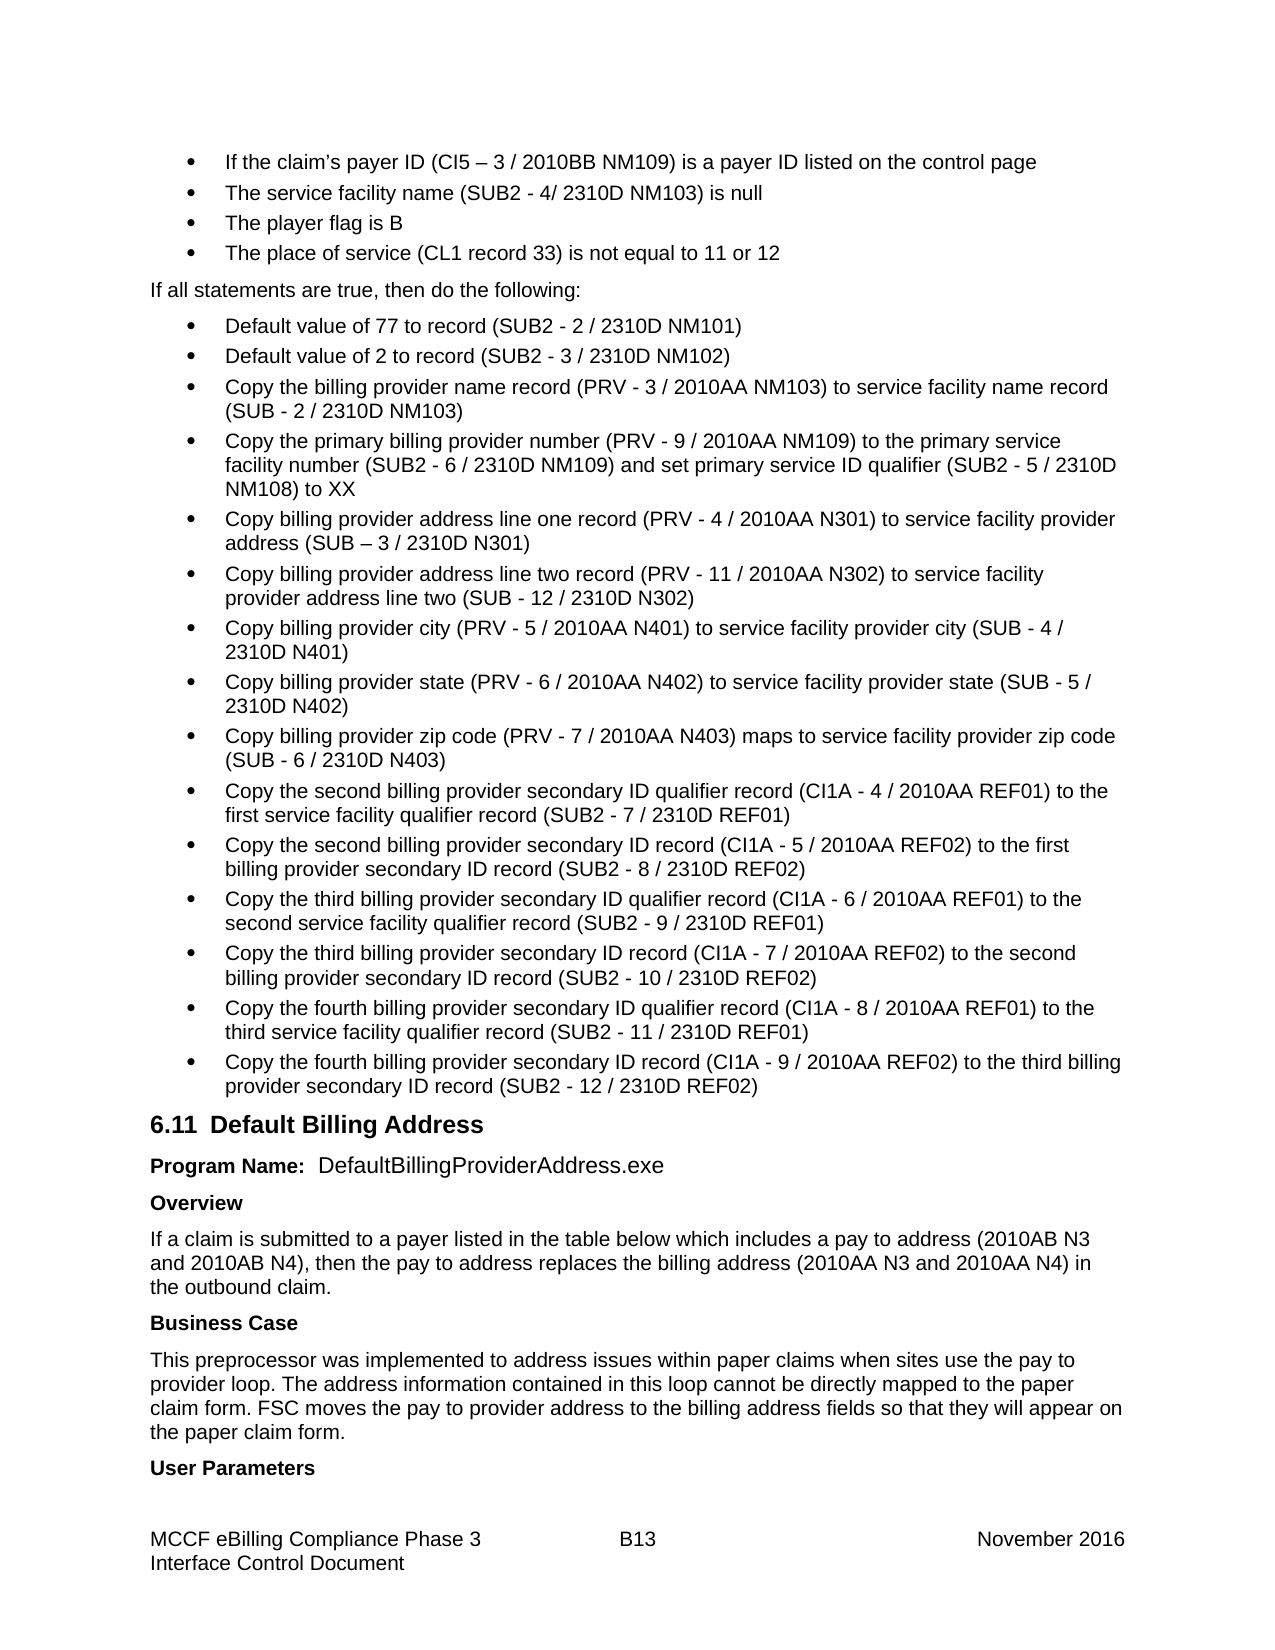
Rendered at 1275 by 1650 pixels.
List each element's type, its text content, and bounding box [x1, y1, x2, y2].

text Program Name: DefaultBillingProviderAddress.exe [150, 1152, 1125, 1178]
text Copy billing provider address line one record (PRV - 4 / 2010AA N301) to service facility provider address (SUB – 3 / 2310D N301) [187, 507, 1125, 555]
text Business Case [150, 1311, 1125, 1335]
text If all statements are true, then do the following: [150, 277, 1125, 301]
text The service facility name (SUB2 - 4/ 2310D NM103) is null [187, 180, 1125, 204]
text Copy the second billing provider secondary ID record (CI1A - 5 / 2010AA REF02) to the first billing provider secondary ID record (SUB2 - 8 / 2310D REF02) [187, 833, 1125, 881]
text Copy billing provider state (PRV - 6 / 2010AA N402) to service facility provider state (SUB - 5 / 2310D N402) [187, 670, 1125, 718]
text Copy the fourth billing provider secondary ID record (CI1A - 9 / 2010AA REF02) to the third billing provider secondary ID record (SUB2 - 12 / 2310D REF02) [187, 1050, 1125, 1098]
text Copy billing provider zip code (PRV - 7 / 2010AA N403) maps to service facility provider zip code (SUB - 6 / 2310D N403) [187, 724, 1125, 772]
text Copy the fourth billing provider secondary ID qualifier record (CI1A - 8 / 2010AA REF01) to the third service facility qualifier record (SUB2 - 11 / 2310D REF01) [187, 996, 1125, 1043]
subtitle Default Billing Address [150, 1110, 1125, 1139]
text Copy the billing provider name record (PRV - 3 / 2010AA NM103) to service facility name record (SUB - 2 / 2310D NM103) [187, 374, 1125, 423]
text This preprocessor was implemented to address issues within paper claims when sites use the pay to provider loop. The address information contained in this loop cannot be directly mapped to the paper claim form. FSC moves the pay to provider address to the billing address fields so that they will appear on the paper claim form. [150, 1348, 1125, 1443]
text Default value of 2 to record (SUB2 - 3 / 2310D NM102) [187, 344, 1125, 368]
text Overview [150, 1190, 1125, 1214]
text User Parameters [150, 1456, 1125, 1480]
text If the claim’s payer ID (CI5 – 3 / 2010BB NM109) is a payer ID listed on the control page [187, 150, 1125, 174]
text Copy billing provider city (PRV - 5 / 2010AA N401) to service facility provider city (SUB - 4 / 2310D N401) [187, 616, 1125, 664]
text If a claim is submitted to a payer listed in the table below which includes a pay to address (2010AB N3 and 2010AB N4), then the pay to address replaces the billing address (2010AA N3 and 2010AA N4) in the outbound claim. [150, 1227, 1125, 1299]
text Copy the second billing provider secondary ID qualifier record (CI1A - 4 / 2010AA REF01) to the first service facility qualifier record (SUB2 - 7 / 2310D REF01) [187, 778, 1125, 826]
text Copy the primary billing provider number (PRV - 9 / 2010AA NM109) to the primary service facility number (SUB2 - 6 / 2310D NM109) and set primary service ID qualifier (SUB2 - 5 / 2310D NM108) to XX [187, 429, 1125, 501]
text Default value of 77 to record (SUB2 - 2 / 2310D NM101) [187, 314, 1125, 338]
text Copy billing provider address line two record (PRV - 11 / 2010AA N302) to service facility provider address line two (SUB - 12 / 2310D N302) [187, 561, 1125, 609]
text The player flag is B [187, 211, 1125, 235]
text Copy the third billing provider secondary ID qualifier record (CI1A - 6 / 2010AA REF01) to the second service facility qualifier record (SUB2 - 9 / 2310D REF01) [187, 887, 1125, 935]
text Copy the third billing provider secondary ID record (CI1A - 7 / 2010AA REF02) to the second billing provider secondary ID record (SUB2 - 10 / 2310D REF02) [187, 941, 1125, 989]
text The place of service (CL1 record 33) is not equal to 11 or 12 [187, 241, 1125, 265]
